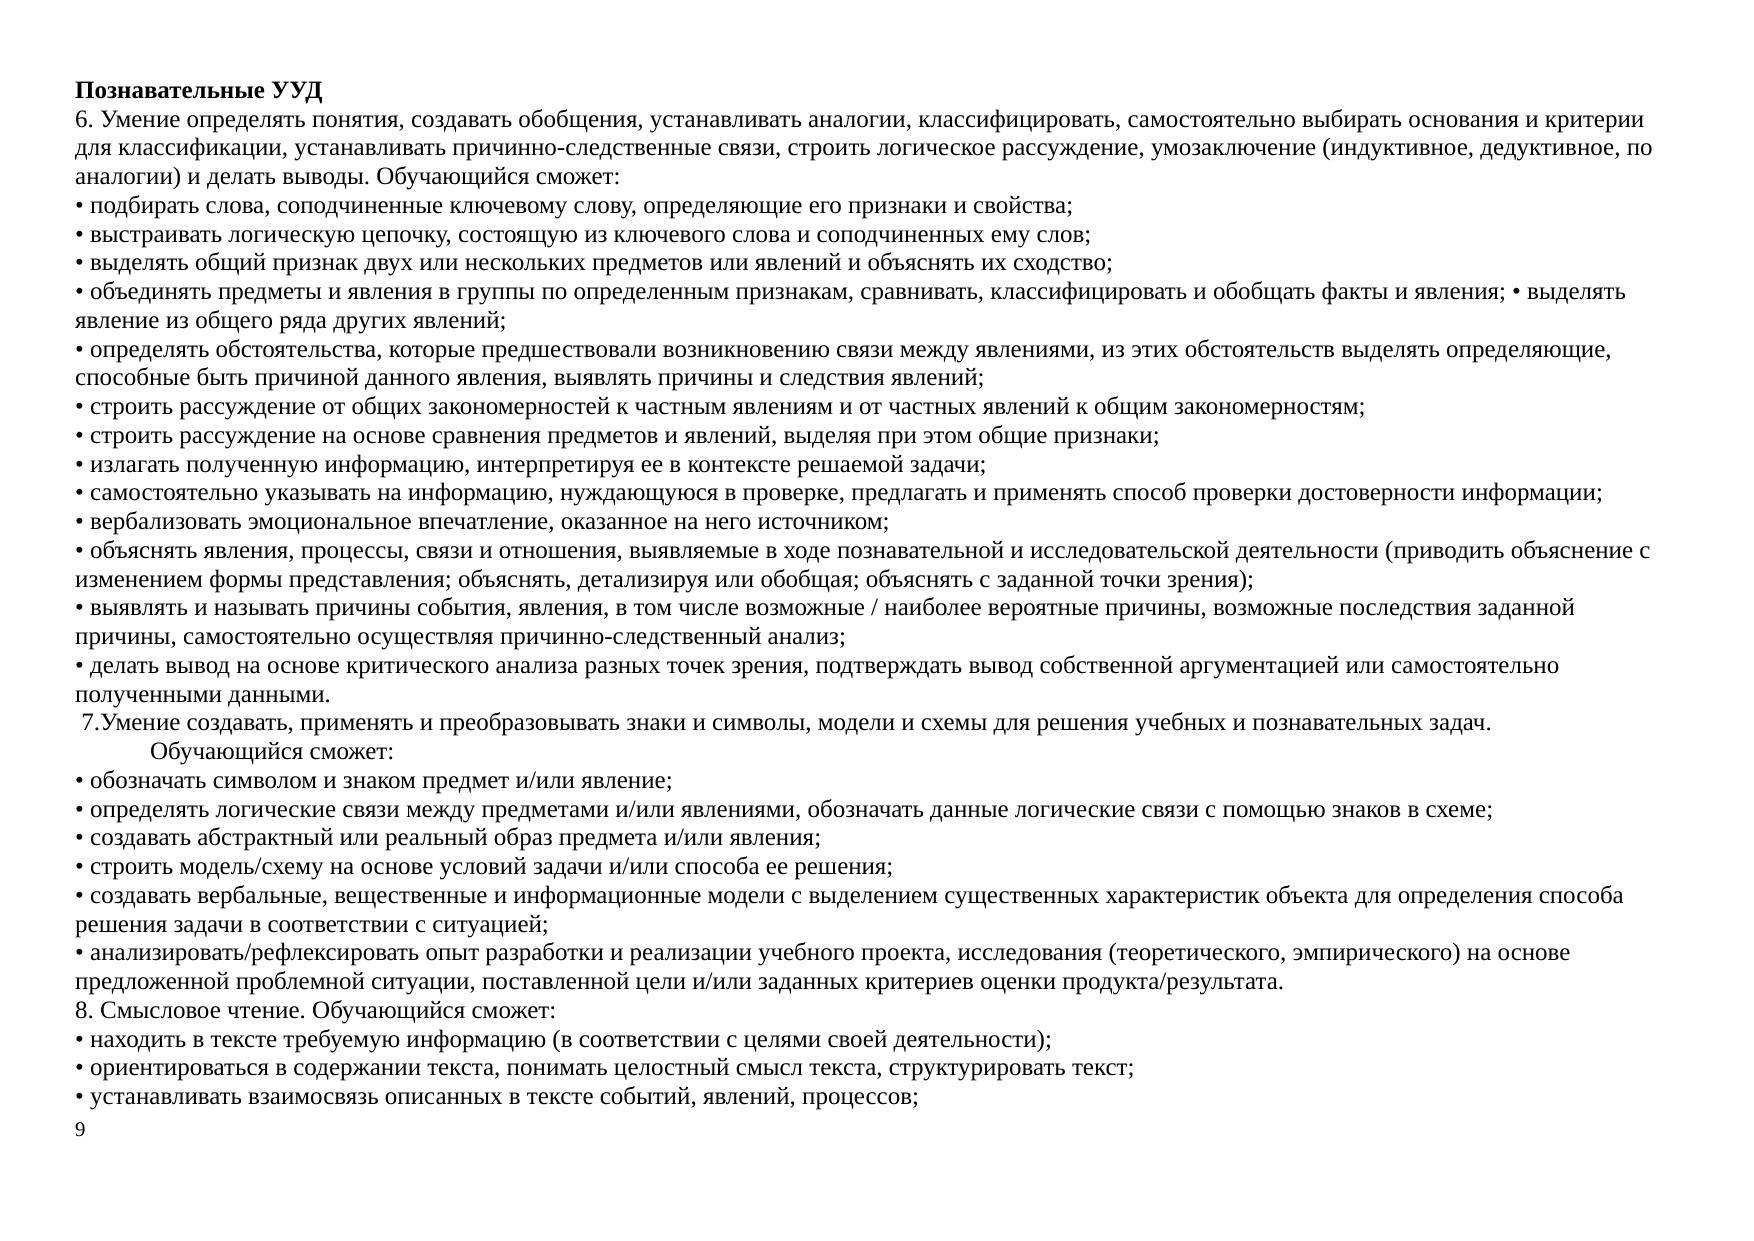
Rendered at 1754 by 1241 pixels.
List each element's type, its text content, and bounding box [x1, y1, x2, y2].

text • создавать вербальные, вещественные и информационные модели с выделением существенных характеристик объекта для определения способа решения задачи в соответствии с ситуацией; [75, 880, 1679, 937]
text • определять логические связи между предметами и/или явлениями, обозначать данные логические связи с помощью знаков в схеме; [75, 794, 1679, 822]
text • строить рассуждение на основе сравнения предметов и явлений, выделяя при этом общие признаки; [75, 420, 1679, 449]
text • устанавливать взаимосвязь описанных в тексте событий, явлений, процессов; [75, 1081, 1679, 1110]
text • создавать абстрактный или реальный образ предмета и/или явления; [75, 822, 1679, 851]
text • выстраивать логическую цепочку, состоящую из ключевого слова и соподчиненных ему слов; [75, 219, 1679, 247]
text • самостоятельно указывать на информацию, нуждающуюся в проверке, предлагать и применять способ проверки достоверности информации; [75, 477, 1679, 506]
text Обучающийся сможет: [150, 736, 1679, 765]
text • находить в тексте требуемую информацию (в соответствии с целями своей деятельности); [75, 1024, 1679, 1052]
text • вербализовать эмоциональное впечатление, оказанное на него источником; [75, 506, 1679, 535]
text • объединять предметы и явления в группы по определенным признакам, сравнивать, классифицировать и обобщать факты и явления; • выделять явление из общего ряда других явлений; [75, 276, 1679, 334]
text • делать вывод на основе критического анализа разных точек зрения, подтверждать вывод собственной аргументацией или самостоятельно полученными данными. [75, 650, 1679, 707]
text 6. Умение определять понятия, создавать обобщения, устанавливать аналогии, классифицировать, самостоятельно выбирать основания и критерии для классификации, устанавливать причинно-следственные связи, строить логическое рассуждение, умозаключение (индуктивное, дедуктивное, по аналогии) и делать выводы. Обучающийся сможет: [75, 104, 1679, 190]
text • объяснять явления, процессы, связи и отношения, выявляемые в ходе познавательной и исследовательской деятельности (приводить объяснение с изменением формы представления; объяснять, детализируя или обобщая; объяснять с заданной точки зрения); [75, 535, 1679, 592]
text • строить рассуждение от общих закономерностей к частным явлениям и от частных явлений к общим закономерностям; [75, 391, 1679, 420]
text 7.Умение создавать, применять и преобразовывать знаки и символы, модели и схемы для решения учебных и познавательных задач. [75, 707, 1679, 736]
text • определять обстоятельства, которые предшествовали возникновению связи между явлениями, из этих обстоятельств выделять определяющие, способные быть причиной данного явления, выявлять причины и следствия явлений; [75, 334, 1679, 391]
text • анализировать/рефлексировать опыт разработки и реализации учебного проекта, исследования (теоретического, эмпирического) на основе предложенной проблемной ситуации, поставленной цели и/или заданных критериев оценки продукта/результата. [75, 937, 1679, 995]
text • подбирать слова, соподчиненные ключевому слову, определяющие его признаки и свойства; [75, 190, 1679, 219]
text 8. Смысловое чтение. Обучающийся сможет: [75, 995, 1679, 1024]
text • строить модель/схему на основе условий задачи и/или способа ее решения; [75, 851, 1679, 880]
text • ориентироваться в содержании текста, понимать целостный смысл текста, структурировать текст; [75, 1052, 1679, 1081]
text • выявлять и называть причины события, явления, в том числе возможные / наиболее вероятные причины, возможные последствия заданной причины, самостоятельно осуществляя причинно-следственный анализ; [75, 592, 1679, 650]
text • выделять общий признак двух или нескольких предметов или явлений и объяснять их сходство; [75, 247, 1679, 276]
text Познавательные УУД [75, 75, 1679, 104]
text • излагать полученную информацию, интерпретируя ее в контексте решаемой задачи; [75, 449, 1679, 477]
text • обозначать символом и знаком предмет и/или явление; [75, 765, 1679, 794]
